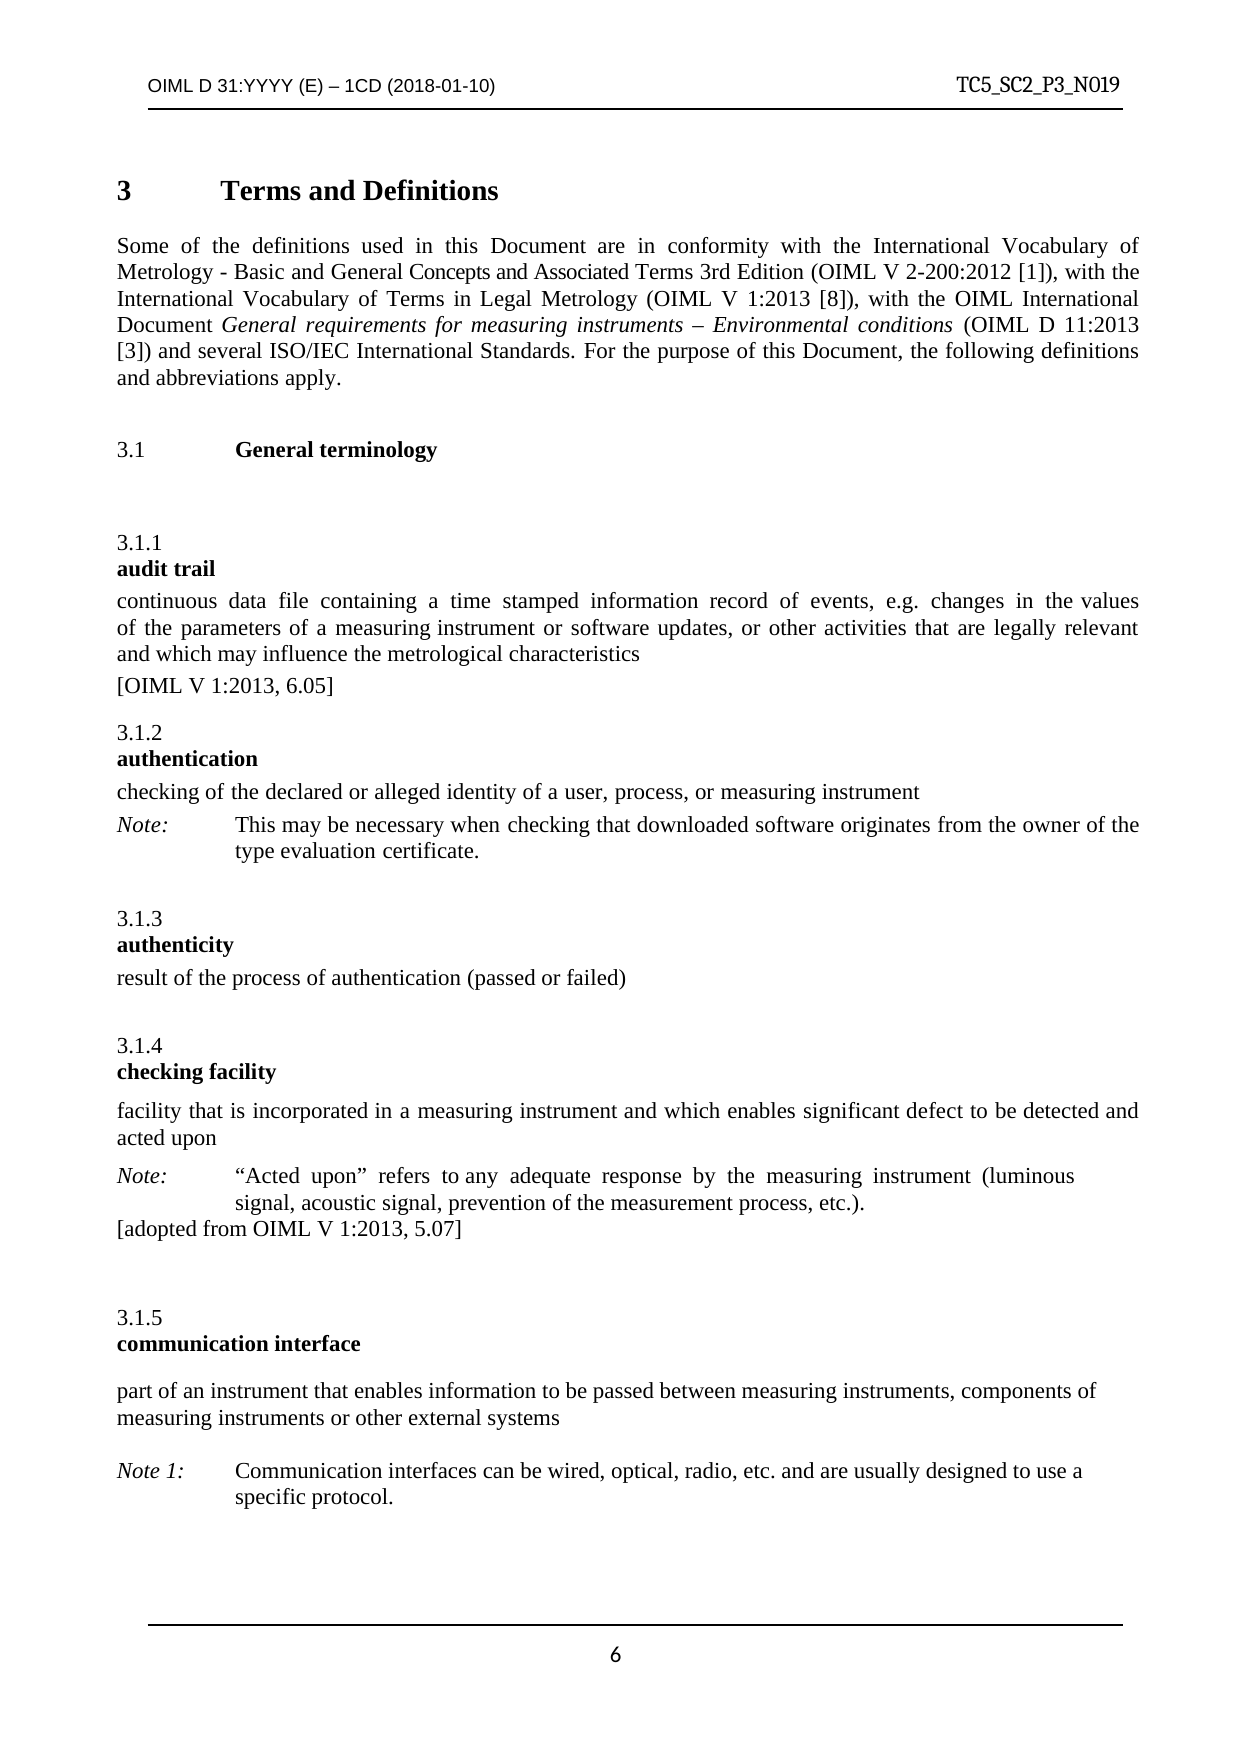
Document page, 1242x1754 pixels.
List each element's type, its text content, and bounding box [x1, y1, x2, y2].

text Note: “Acted upon” refers to any adequate response by the measuring instrument (luminous signal, acoustic signal, prevention of the measurement process, etc.). [117, 1163, 1139, 1215]
text 3.1.1 [117, 529, 1139, 555]
text Some of the definitions used in this Document are in conformity with the International Vocabulary of Metrology - Basic and General Concepts and Associated Terms 3rd Edition (OIML V 2-200:2012 [1]), with the International Vocabulary of Terms in Legal Metrology (OIML V 1:2013 [8]), with the OIML International Document General requirements for measuring instruments – Environmental conditions (OIML D 11:2013 [3]) and several ISO/IEC International Standards. For the purpose of this Document, the following definitions and abbreviations apply. [117, 232, 1139, 390]
text 3.1.5 [117, 1304, 1139, 1330]
subtitle Terms and Definitions [117, 173, 1196, 206]
text [OIML V 1:2013, 6.05] [117, 672, 1139, 698]
text checking facility [117, 1058, 1139, 1085]
text [adopted from OIML V 1:2013, 5.07] [117, 1215, 1139, 1242]
text facility that is incorporated in a measuring instrument and which enables significant defect to be detected and acted upon [117, 1097, 1139, 1150]
text authenticity [117, 931, 1139, 958]
text 3.1.4 [117, 1032, 1139, 1058]
text part of an instrument that enables information to be passed between measuring instruments, components of measuring instruments or other external systems [117, 1378, 1139, 1430]
text authentication [117, 746, 1139, 772]
text continuous data file containing a time stamped information record of events, e.g. changes in the values of the parameters of a measuring instrument or software updates, or other activities that are legally relevant and which may influence the metrological characteristics [117, 588, 1139, 666]
subtitle General terminology [117, 436, 1196, 462]
text result of the process of authentication (passed or failed) [117, 964, 1139, 990]
text Note: This may be necessary when checking that downloaded software originates from the owner of the type evaluation certificate. [117, 811, 1139, 863]
text audit trail [117, 555, 1139, 581]
text checking of the declared or alleged identity of a user, process, or measuring instrument [117, 778, 1139, 804]
text Note 1: Communication interfaces can be wired, optical, radio, etc. and are usually designed to use a specific protocol. [117, 1457, 1139, 1509]
text 3.1.3 [117, 905, 1139, 931]
text 3.1.2 [117, 719, 1139, 746]
text communication interface [117, 1330, 1139, 1357]
